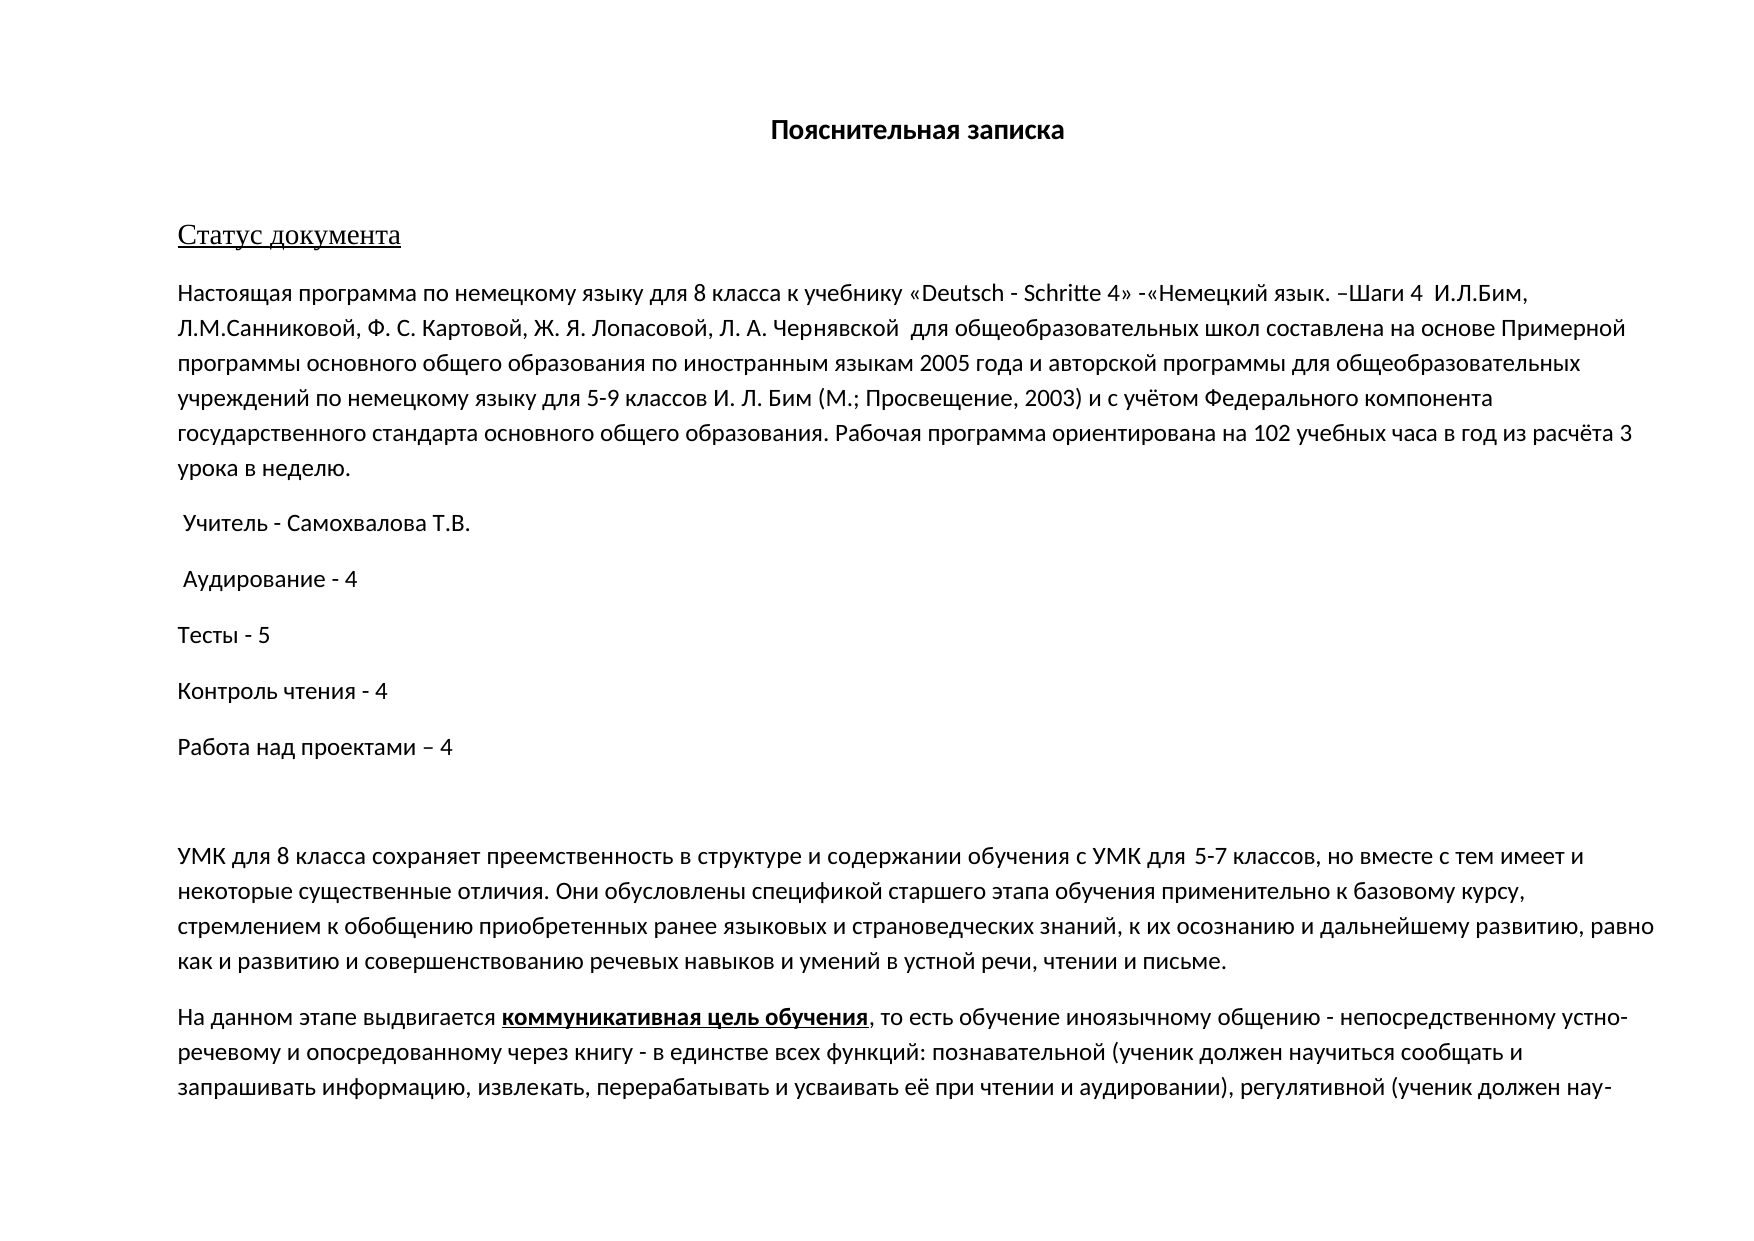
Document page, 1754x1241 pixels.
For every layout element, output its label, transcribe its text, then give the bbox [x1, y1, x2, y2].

text Тесты - 5 [177, 619, 1665, 650]
text Статус документа [177, 217, 1665, 251]
text Пояснительная записка [177, 118, 1658, 144]
text Учитель - Самохвалова Т.В. [177, 508, 1665, 538]
text Работа над проектами – 4 [177, 731, 1665, 761]
text Контроль чтения - 4 [177, 675, 1665, 706]
text УМК для 8 класса сохраняет преемственность в структуре и содержании обучения с УМК для 5-7 классов, но вместе с тем имеет и некоторые существенные отличия. Они обусловлены спецификой старшего этапа обучения применительно к базовому курсу, стремлением к обобщению приобретенных ранее языковых и страноведческих знаний, к их осознанию и дальнейшему развитию, равно как и развитию и совершенствованию речевых навыков и умений в устной речи, чтении и письме. [177, 840, 1665, 975]
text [177, 1001, 1665, 1101]
text Настоящая программа по немецкому языку для 8 класса к учебнику «Deutsch - Schritte 4» -«Немецкий язык. –Шаги 4 И.Л.Бим, Л.М.Санниковой, Ф. С. Картовой, Ж. Я. Лопасовой, Л. А. Чернявской для общеобразовательных школ составлена на основе Примерной программы основного общего образования по иностранным языкам 2005 года и авторской программы для общеобразовательных учреждений по немецкому языку для 5-9 классов И. Л. Бим (М.; Просвещение, 2003) и с учётом Федерального компонента государственного стандарта основного общего образования. Рабочая программа ориентирована на 102 учебных часа в год из расчёта 3 урока в неделю. [177, 277, 1665, 482]
text Аудирование - 4 [177, 563, 1665, 594]
